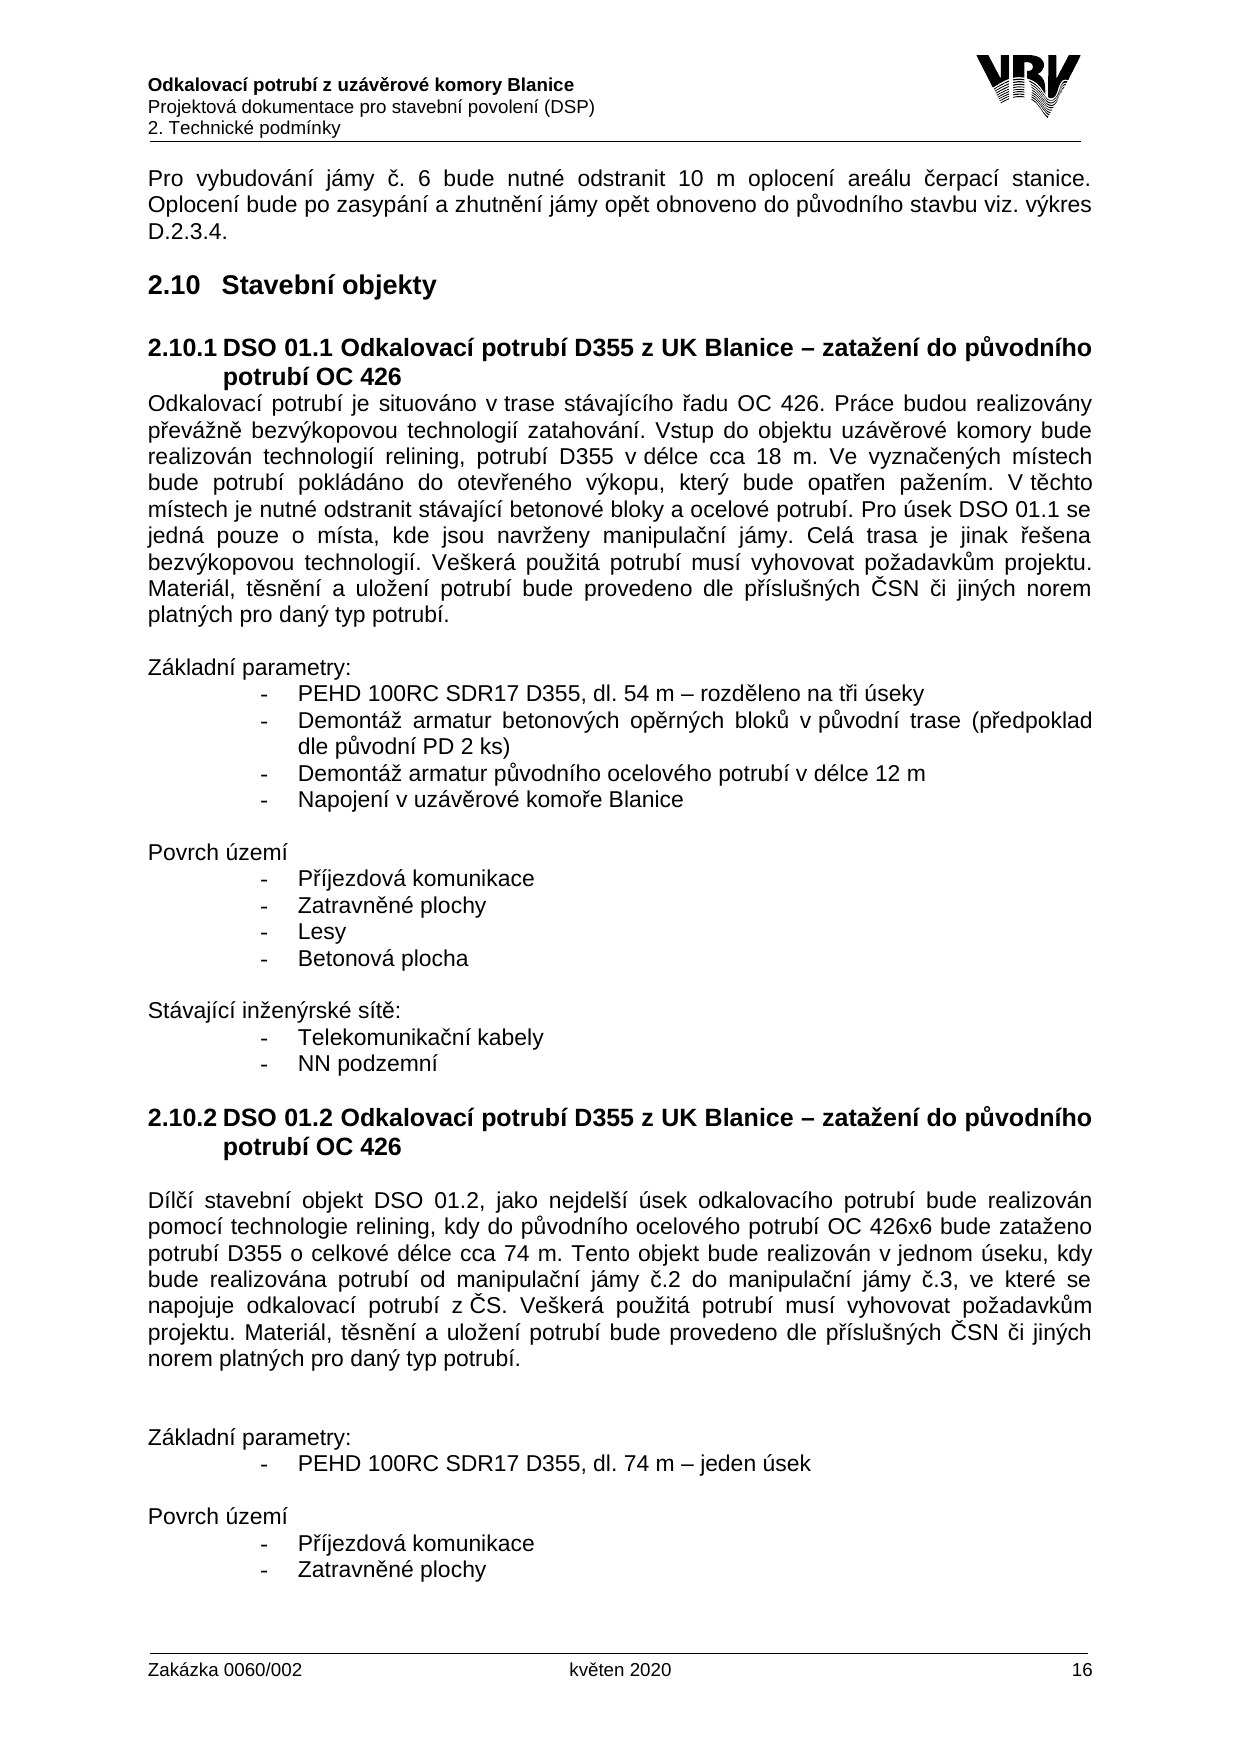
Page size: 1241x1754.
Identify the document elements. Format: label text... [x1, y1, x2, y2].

subtitle DSO 01.1 Odkalovací potrubí D355 z UK Blanice – zatažení do původního potrubí OC 426 [148, 333, 1092, 390]
text Dílčí stavební objekt DSO 01.2, jako nejdelší úsek odkalovacího potrubí bude realizován pomocí technologie relining, kdy do původního ocelového potrubí OC 426x6 bude zataženo potrubí D355 o celkové délce cca 74 m. Tento objekt bude realizován v jednom úseku, kdy bude realizována potrubí od manipulační jámy č.2 do manipulační jámy č.3, ve které se napojuje odkalovací potrubí z ČS. Veškerá použitá potrubí musí vyhovovat požadavkům projektu. Materiál, těsnění a uložení potrubí bude provedeno dle příslušných ČSN či jiných norem platných pro daný typ potrubí. [148, 1187, 1092, 1371]
text Povrch území [148, 839, 1092, 865]
text Stávající inženýrské sítě: [148, 997, 1092, 1024]
picture [976, 55, 1081, 118]
list Demontáž armatur původního ocelového potrubí v délce 12 m [260, 759, 1092, 786]
list Příjezdová komunikace [260, 865, 1092, 892]
text Pro vybudování jámy č. 6 bude nutné odstranit 10 m oplocení areálu čerpací stanice. Oplocení bude po zasypání a zhutnění jámy opět obnoveno do původního stavbu viz. výkres D.2.3.4. [148, 165, 1092, 244]
list PEHD 100RC SDR17 D355, dl. 54 m – rozděleno na tři úseky [260, 680, 1092, 707]
list Lesy [260, 918, 1092, 944]
list Betonová plocha [260, 944, 1092, 971]
list Zatravněné plochy [260, 892, 1092, 918]
list Telekomunikační kabely [260, 1024, 1092, 1050]
list Demontáž armatur betonových opěrných bloků v původní trase (předpoklad dle původní PD 2 ks) [260, 707, 1092, 759]
text Základní parametry: [148, 654, 1092, 680]
list Zatravněné plochy [260, 1556, 1092, 1582]
subtitle DSO 01.2 Odkalovací potrubí D355 z UK Blanice – zatažení do původního potrubí OC 426 [148, 1103, 1092, 1160]
subtitle Stavební objekty [148, 269, 1092, 300]
list NN podzemní [260, 1050, 1092, 1077]
list Napojení v uzávěrové komoře Blanice [260, 786, 1092, 812]
text Základní parametry: [148, 1424, 1092, 1450]
text Odkalovací potrubí je situováno v trase stávajícího řadu OC 426. Práce budou realizovány převážně bezvýkopovou technologií zatahování. Vstup do objektu uzávěrové komory bude realizován technologií relining, potrubí D355 v délce cca 18 m. Ve vyznačených místech bude potrubí pokládáno do otevřeného výkopu, který bude opatřen pažením. V těchto místech je nutné odstranit stávající betonové bloky a ocelové potrubí. Pro úsek DSO 01.1 se jedná pouze o místa, kde jsou navrženy manipulační jámy. Celá trasa je jinak řešena bezvýkopovou technologií. Veškerá použitá potrubí musí vyhovovat požadavkům projektu. Materiál, těsnění a uložení potrubí bude provedeno dle příslušných ČSN či jiných norem platných pro daný typ potrubí. [148, 390, 1092, 627]
text Povrch území [148, 1503, 1092, 1529]
list PEHD 100RC SDR17 D355, dl. 74 m – jeden úsek [260, 1450, 1092, 1477]
list Příjezdová komunikace [260, 1529, 1092, 1556]
